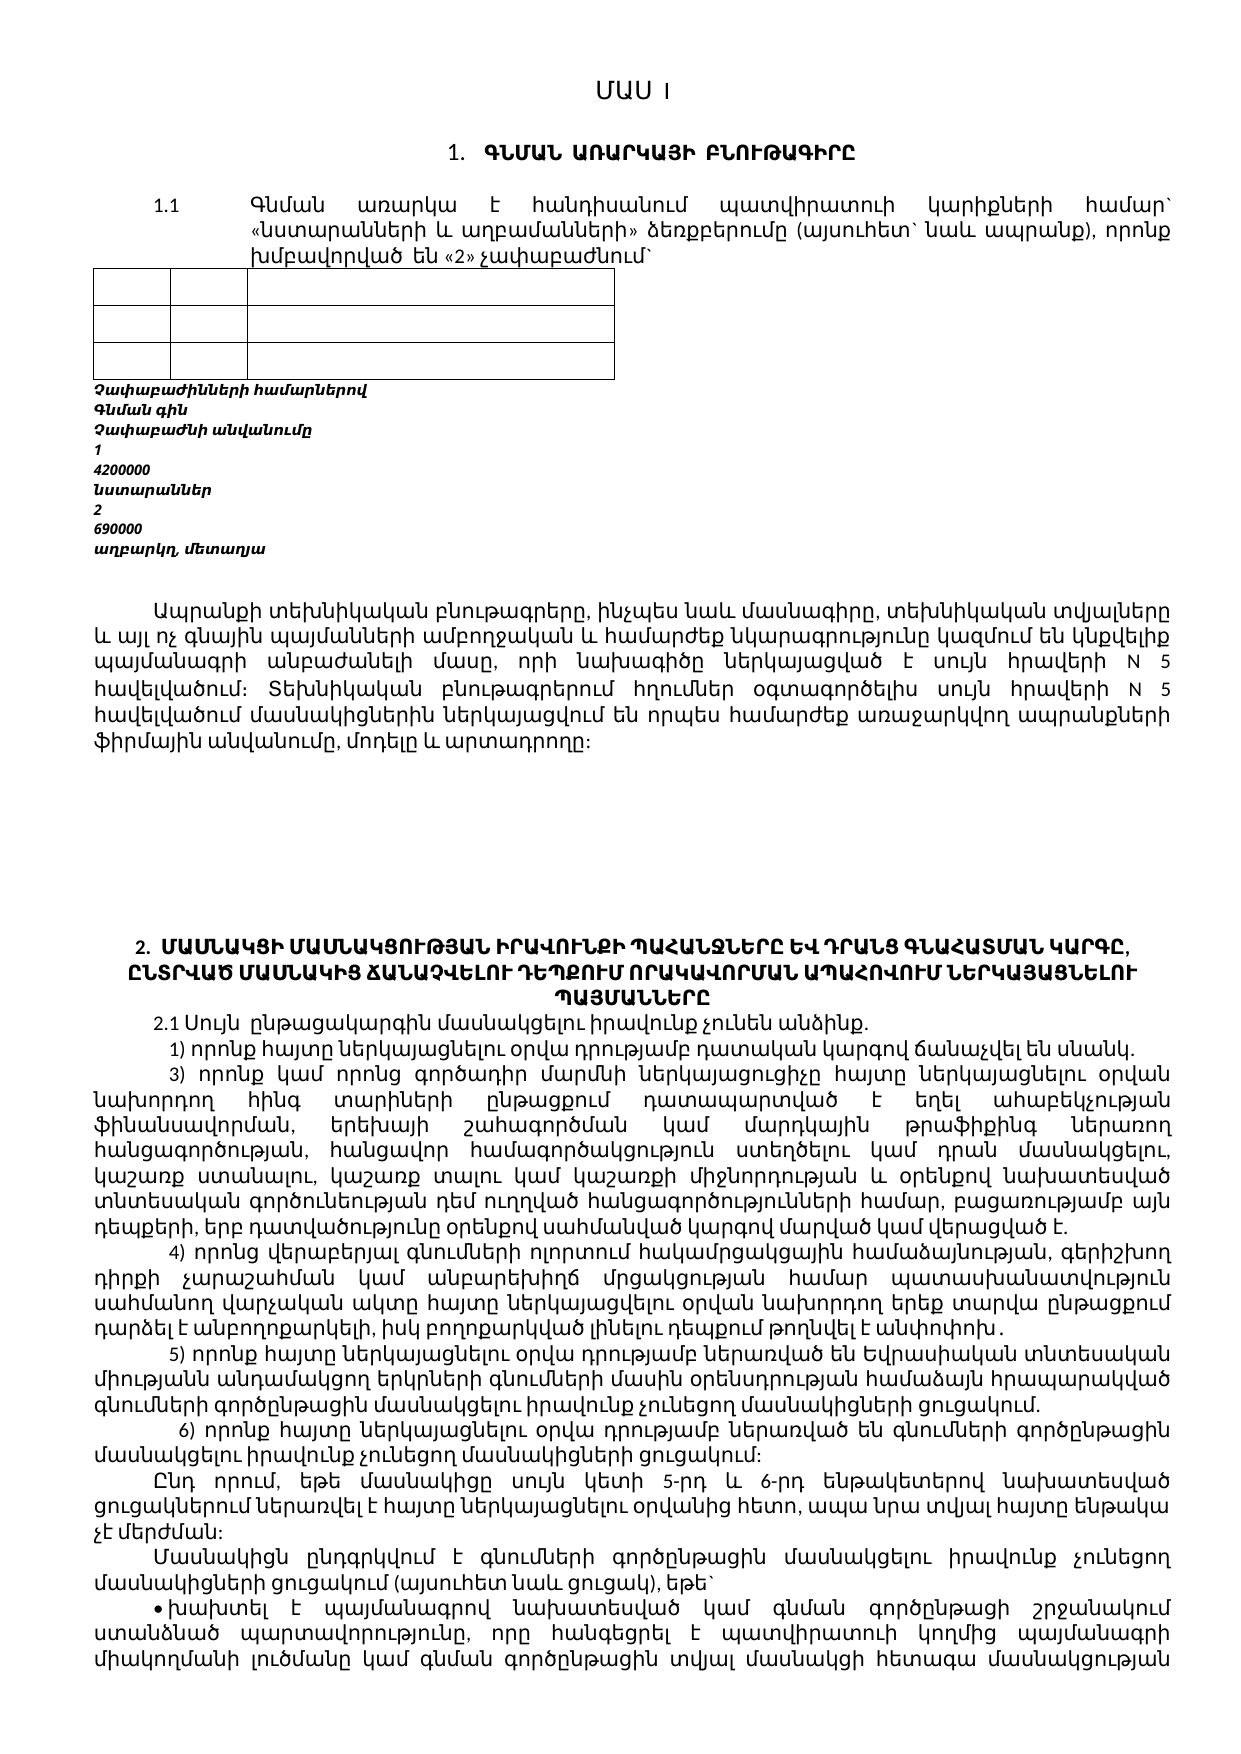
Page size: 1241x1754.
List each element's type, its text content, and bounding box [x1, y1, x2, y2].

text 5) որոնք հայտը ներկայացնելու օրվա դրությամբ ներառված են Եվրասիական տնտեսական միությանն անդամակցող երկրների գնումների մասին օրենսդրության համաձայն հրապարակված գնումների գործընթացին մասնակցելու իրավունք չունեցող մասնակիցների ցուցակում. [94, 1341, 1171, 1417]
list ԳՆՄԱՆ ԱՌԱՐԿԱՅԻ ԲՆՈՒԹԱԳԻՐԸ [131, 136, 1171, 167]
text 3) որոնք կամ որոնց գործադիր մարմնի ներկայացուցիչը հայտը ներկայացնելու օրվան նախորդող հինգ տարիների ընթացքում դատապարտված է եղել ահաբեկչության ֆինանսավորման, երեխայի շահագործման կամ մարդկային թրաֆիքինգ ներառող հանցագործության, հանցավոր համագործակցություն ստեղծելու կամ դրան մասնակցելու, կաշառք ստանալու, կաշառք տալու կամ կաշառքի միջնորդության և օրենքով նախատեսված տնտեսական գործունեության դեմ ուղղված հանցագործությունների համար, բացառությամբ այն դեպքերի, երբ դատվածությունը օրենքով սահմանված կարգով մարված կամ վերացված է. [94, 1061, 1171, 1239]
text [94, 1595, 1171, 1671]
text Ընդ որում, եթե մասնակիցը սույն կետի 5-րդ և 6-րդ ենթակետերով նախատեսված ցուցակներում ներառվել է հայտը ներկայացնելու օրվանից հետո, ապա նրա տվյալ հայտը ենթակա չէ մերժման: [94, 1468, 1171, 1544]
text 1) որոնք հայտը ներկայացնելու օրվա դրությամբ դատական կարգով ճանաչվել են սնանկ. [94, 1036, 1171, 1061]
text Մասնակիցն ընդգրկվում է գնումների գործընթացին մասնակցելու իրավունք չունեցող մասնակիցների ցուցակում (այսուհետ նաև ցուցակ), եթե` [94, 1544, 1171, 1595]
text 2. ՄԱՍՆԱԿՑԻ ՄԱՍՆԱԿՑՈՒԹՅԱՆ ԻՐԱՎՈՒՆՔԻ ՊԱՀԱՆՋՆԵՐԸ ԵՎ ԴՐԱՆՑ ԳՆԱՀԱՏՄԱՆ ԿԱՐԳԸ, ԸՆՏՐՎԱԾ ՄԱՍՆԱԿԻՑ ՃԱՆԱՉՎԵԼՈՒ ԴԵՊՔՈՒՄ ՈՐԱԿԱՎՈՐՄԱՆ ԱՊԱՀՈՎՈՒՄ ՆԵՐԿԱՅԱՑՆԵԼՈՒ ՊԱՅՄԱՆՆԵՐԸ [94, 934, 1171, 1011]
subtitle Գնման առարկա է հանդիսանում պատվիրատուի կարիքների համար` «նստարանների և աղբամանների» ձեռքբերումը (այսուհետ` նաև ապրանք), որոնք խմբավորված են «2» չափաբաժնում` [153, 192, 1171, 268]
text ՄԱՍ I [94, 75, 1171, 106]
text 6) որոնք հայտը ներկայացնելու օրվա դրությամբ ներառված են գնումների գործընթացին մասնակցելու իրավունք չունեցող մասնակիցների ցուցակում: [94, 1417, 1171, 1468]
text 2.1 Սույն ընթացակարգին մասնակցելու իրավունք չունեն անձինք. [94, 1011, 1171, 1036]
text 4) որոնց վերաբերյալ գնումների ոլորտում հակամրցակցային համաձայնության, գերիշխող դիրքի չարաշահման կամ անբարեխիղճ մրցակցության համար պատասխանատվություն սահմանող վարչական ակտը հայտը ներկայացվելու օրվան նախորդող երեք տարվա ընթացքում դարձել է անբողոքարկելի, իսկ բողոքարկված լինելու դեպքում թողնվել է անփոփոխ․ [94, 1239, 1171, 1341]
text Ապրանքի տեխնիկական բնութագրերը, ինչպես նաև մասնագիրը, տեխնիկական տվյալները և այլ ոչ գնային պայմանների ամբողջական և համարժեք նկարագրությունը կազմում են կնքվելիք պայմանագրի անբաժանելի մասը, որի նախագիծը ներկայացված է սույն հրավերի N 5 հավելվածում։ Տեխնիկական բնութագրերում հղումներ օգտագործելիս սույն հրավերի N 5 հավելվածում մասնակիցներին ներկայացվում են որպես համարժեք առաջարկվող ապրանքների ֆիրմային անվանումը, մոդելը և արտադրողը: [94, 598, 1171, 753]
